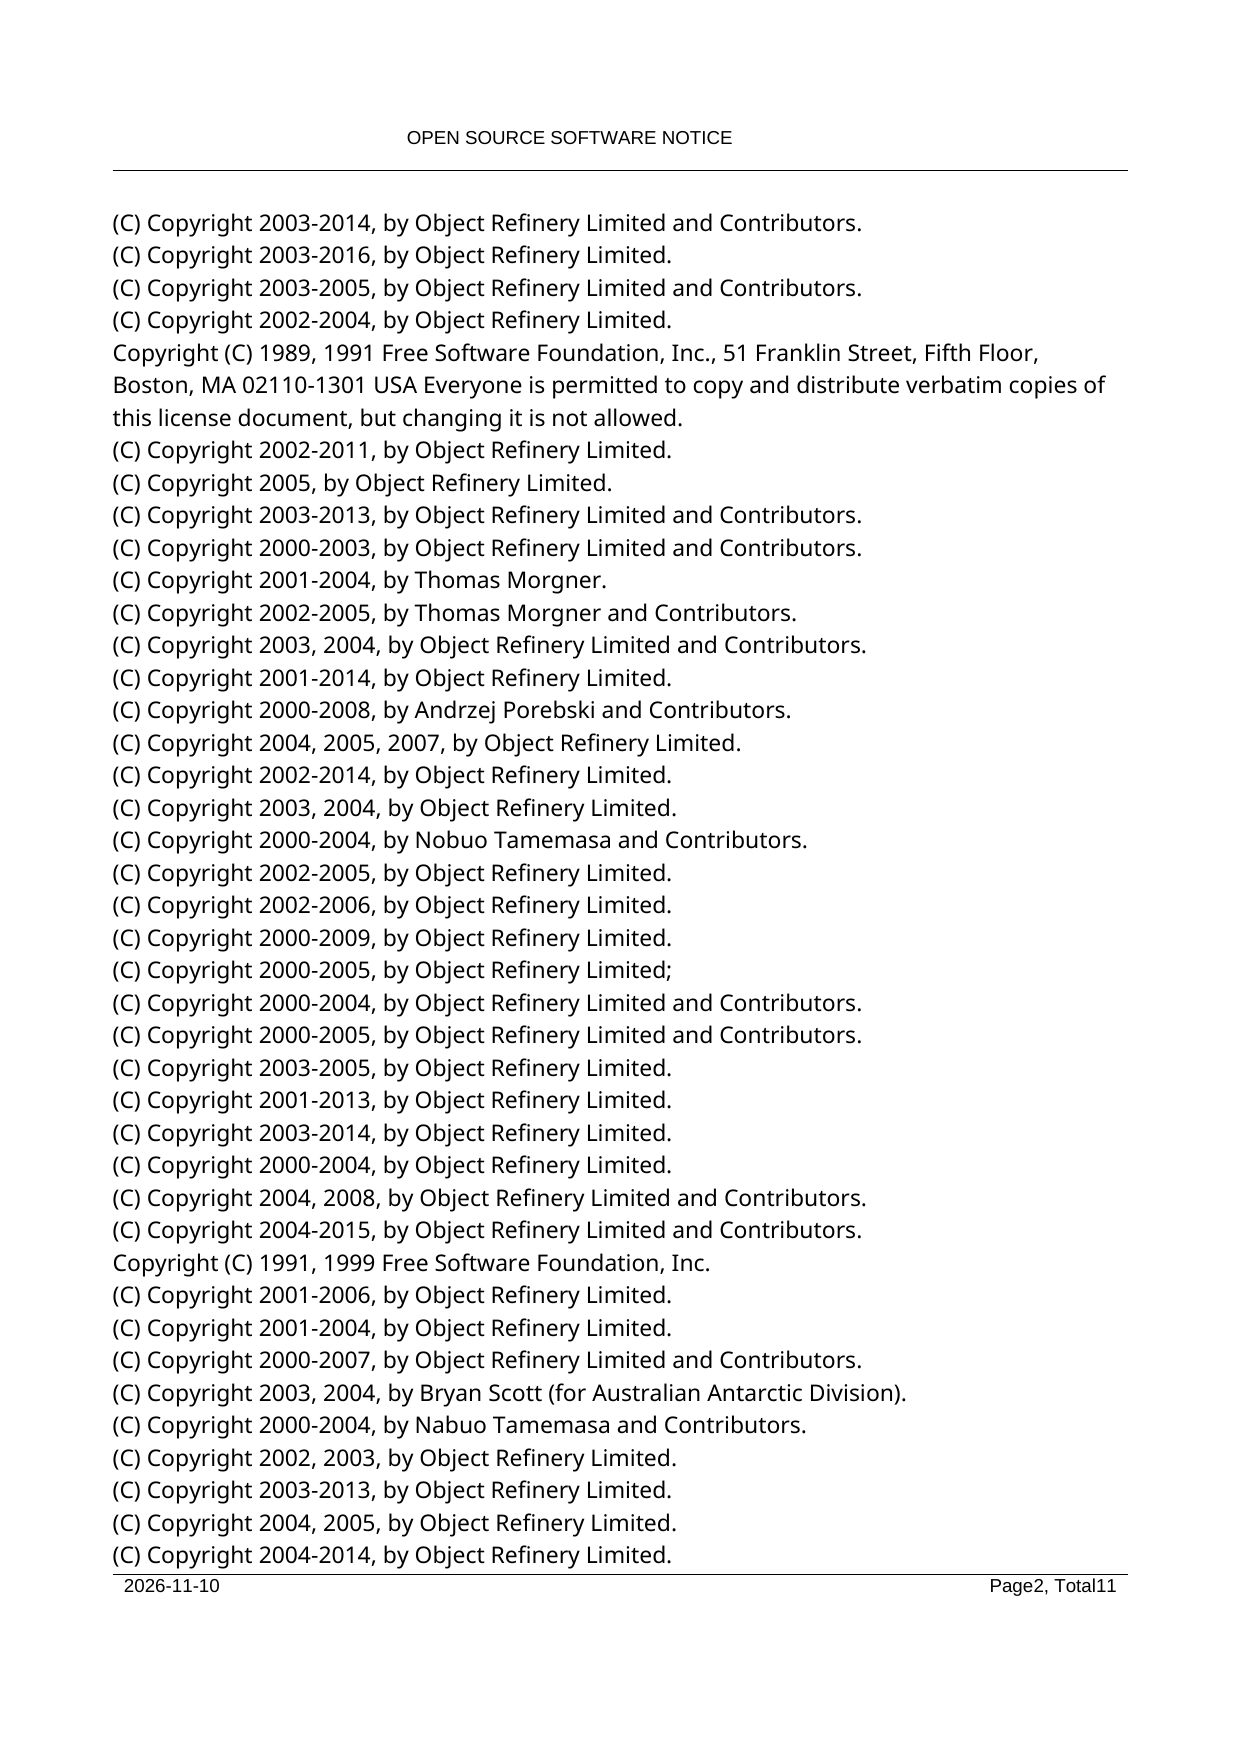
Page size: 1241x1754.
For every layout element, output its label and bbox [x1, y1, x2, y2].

text [112, 206, 1128, 1571]
